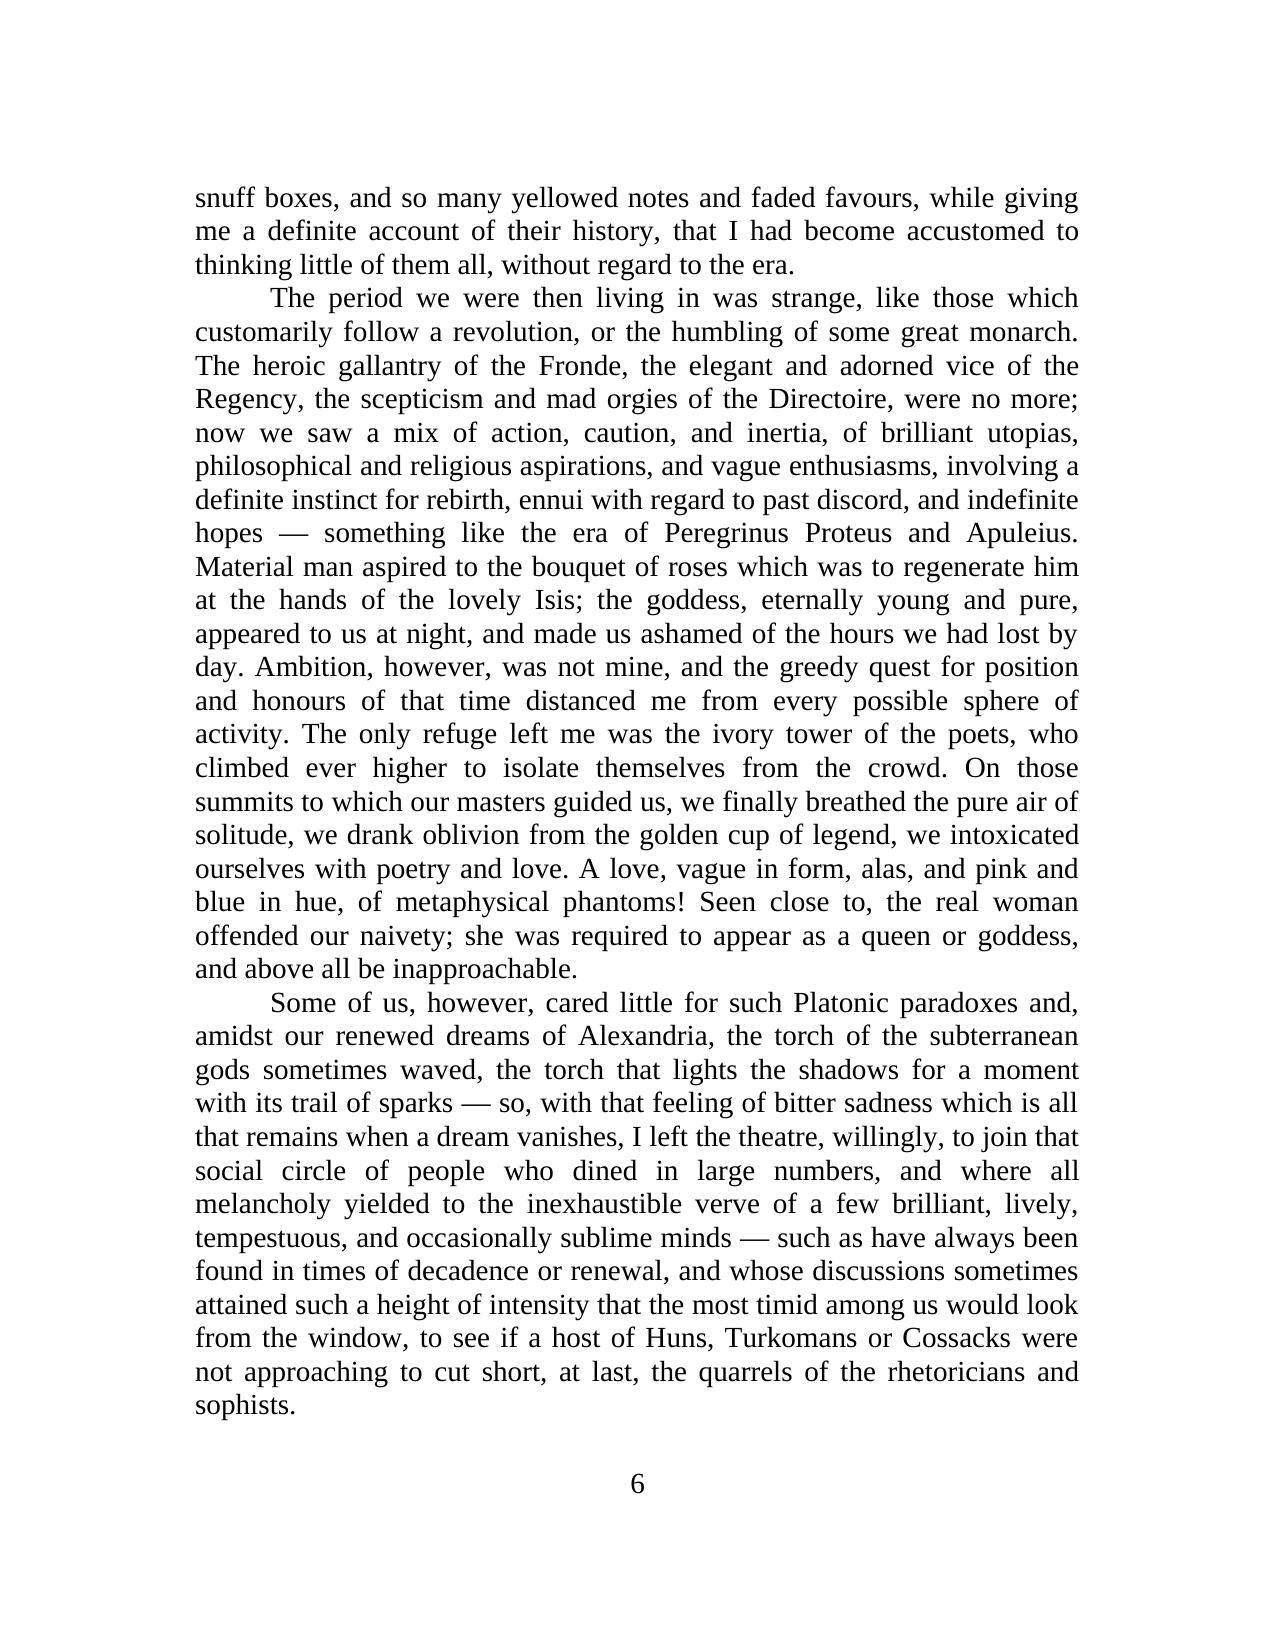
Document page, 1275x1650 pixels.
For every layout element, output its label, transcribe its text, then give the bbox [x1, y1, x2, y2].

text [195, 180, 1080, 281]
text Some of us, however, cared little for such Platonic paradoxes and, amidst our renewed dreams of Alexandria, the torch of the subterranean gods sometimes waved, the torch that lights the shadows for a moment with its trail of sparks — so, with that feeling of bitter sadness which is all that remains when a dream vanishes, I left the theatre, willingly, to join that social circle of people who dined in large numbers, and where all melancholy yielded to the inexhaustible verve of a few brilliant, lively, tempestuous, and occasionally sublime minds — such as have always been found in times of decadence or renewal, and whose discussions sometimes attained such a height of intensity that the most timid among us would look from the window, to see if a host of Huns, Turkomans or Cossacks were not approaching to cut short, at last, the quarrels of the rhetoricians and sophists. [195, 985, 1080, 1421]
text The period we were then living in was strange, like those which customarily follow a revolution, or the humbling of some great monarch. The heroic gallantry of the Fronde, the elegant and adorned vice of the Regency, the scepticism and mad orgies of the Directoire, were no more; now we saw a mix of action, caution, and inertia, of brilliant utopias, philosophical and religious aspirations, and vague enthusiasms, involving a definite instinct for rebirth, ennui with regard to past discord, and indefinite hopes — something like the era of Peregrinus Proteus and Apuleius. Material man aspired to the bouquet of roses which was to regenerate him at the hands of the lovely Isis; the goddess, eternally young and pure, appeared to us at night, and made us ashamed of the hours we had lost by day. Ambition, however, was not mine, and the greedy quest for position and honours of that time distanced me from every possible sphere of activity. The only refuge left me was the ivory tower of the poets, who climbed ever higher to isolate themselves from the crowd. On those summits to which our masters guided us, we finally breathed the pure air of solitude, we drank oblivion from the golden cup of legend, we intoxicated ourselves with poetry and love. A love, vague in form, alas, and pink and blue in hue, of metaphysical phantoms! Seen close to, the real woman offended our naivety; she was required to appear as a queen or goddess, and above all be inapproachable. [195, 281, 1080, 985]
